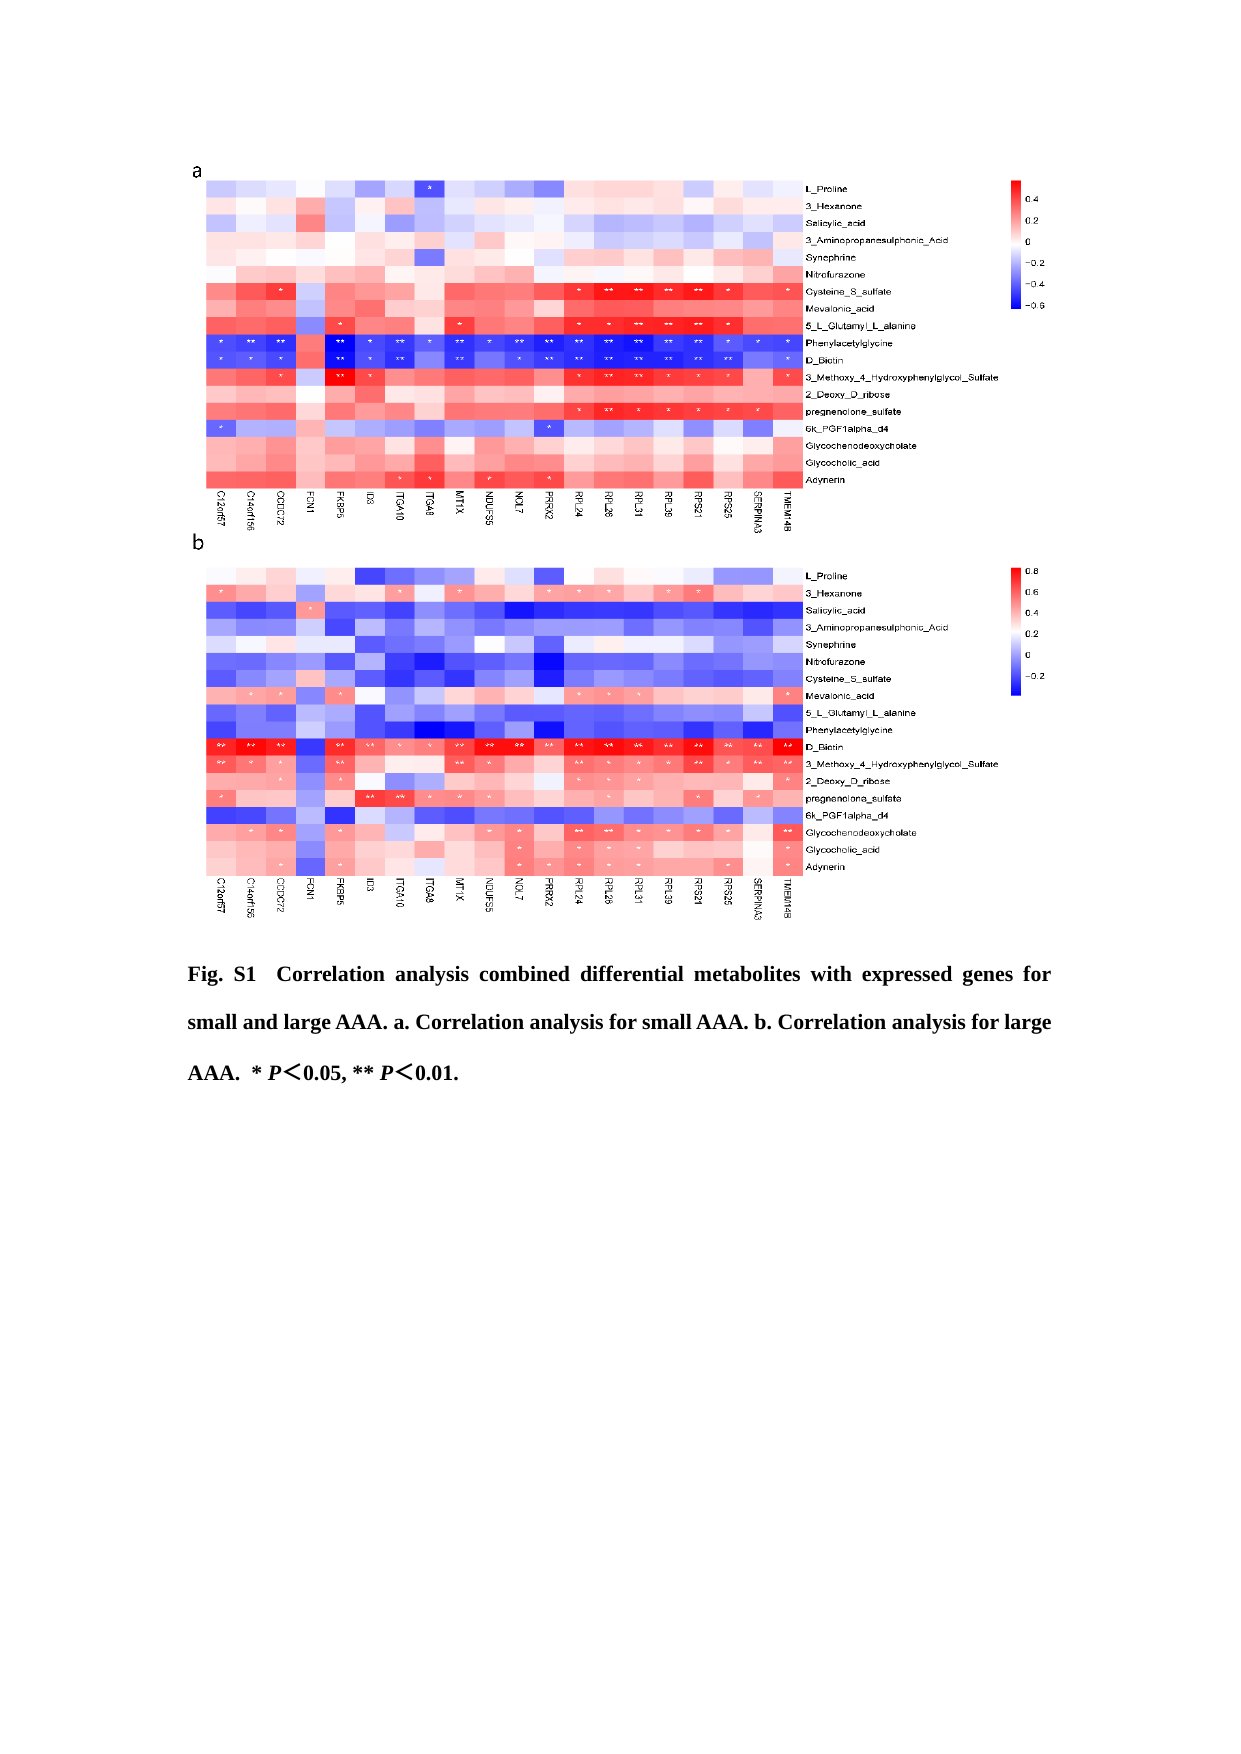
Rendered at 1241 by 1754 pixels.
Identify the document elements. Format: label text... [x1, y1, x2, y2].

picture [187, 162, 1053, 937]
text Fig. S1 Correlation analysis combined differential metabolites with expressed genes for small and large AAA. a. Correlation analysis for small AAA. b. Correlation analysis for large AAA. * P＜0.05, ** P＜0.01. [187, 957, 1053, 1087]
